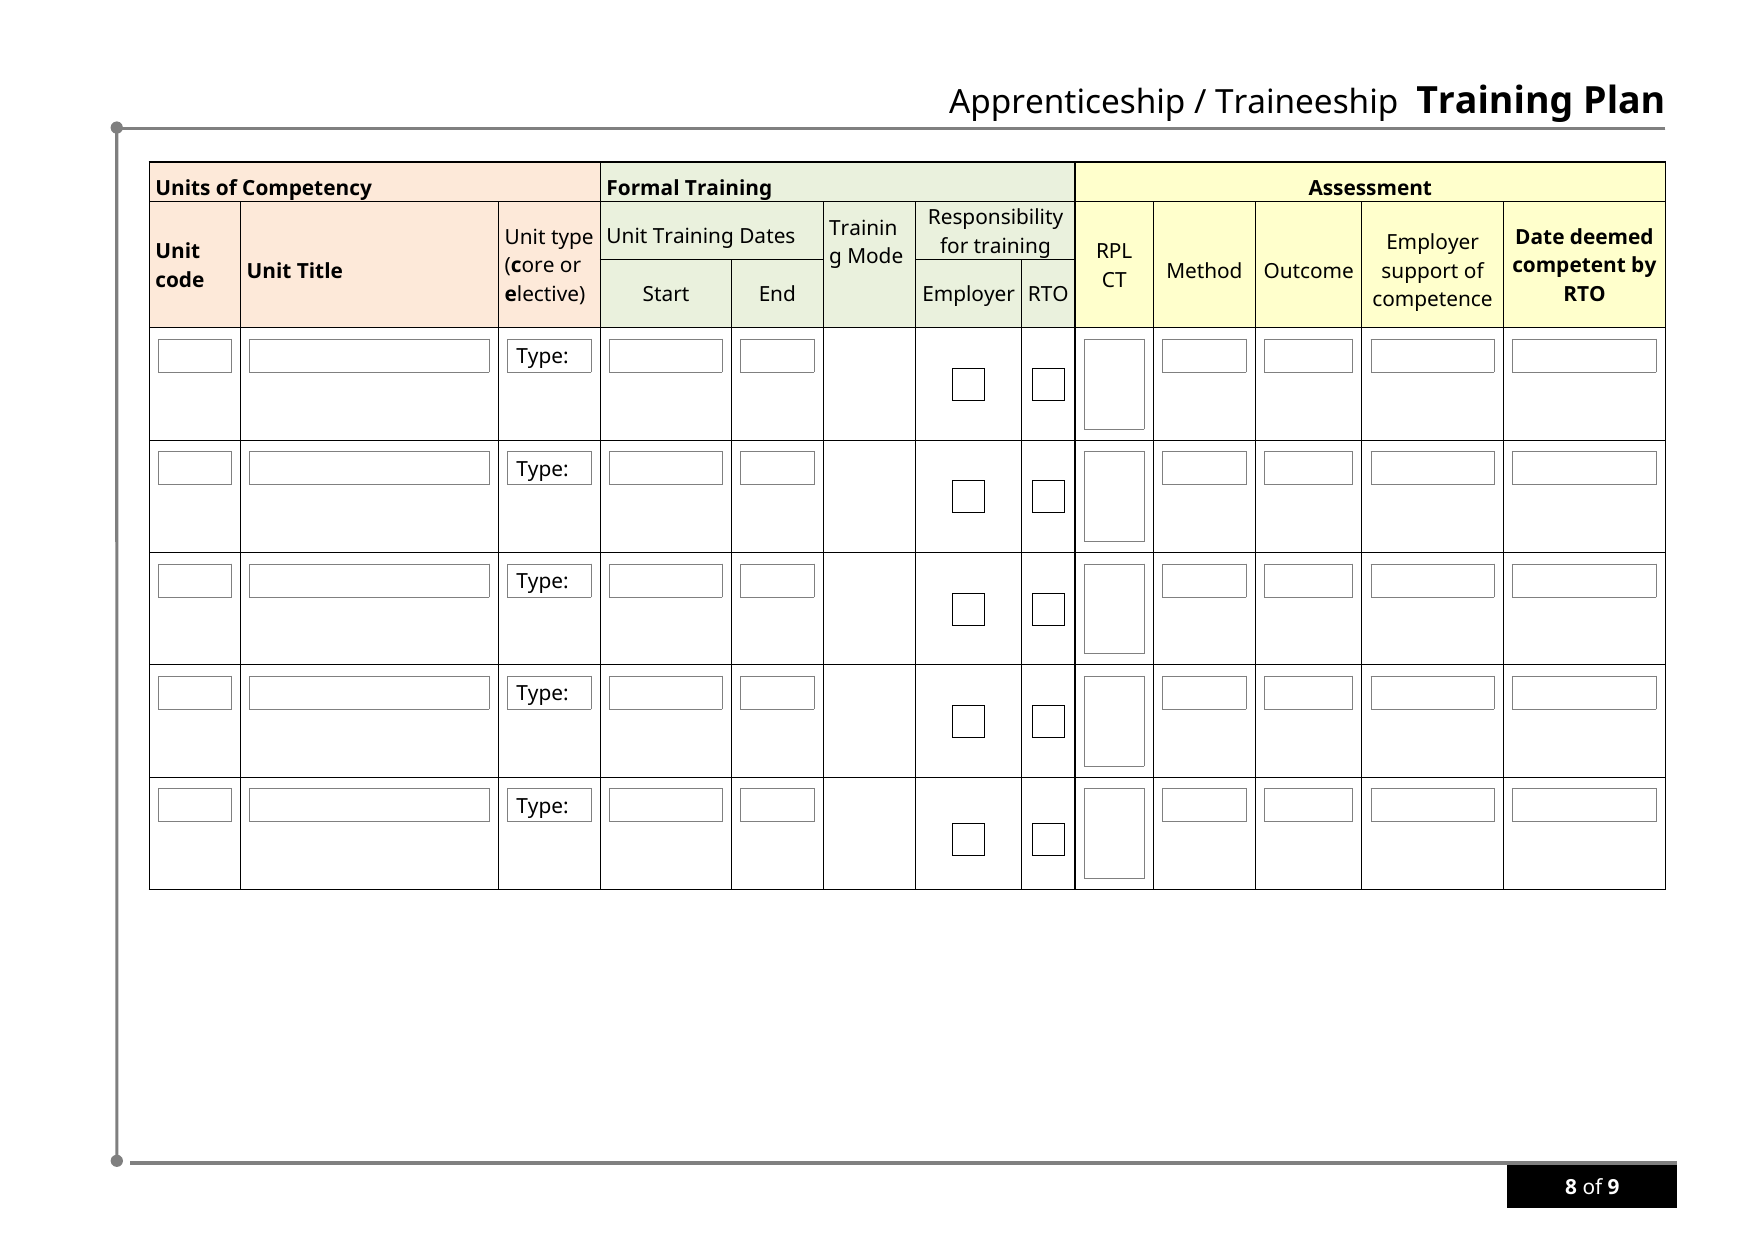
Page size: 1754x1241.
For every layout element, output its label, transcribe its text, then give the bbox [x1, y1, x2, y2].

table_cell [601, 778, 731, 889]
table_cell Unit code [150, 202, 240, 327]
table_cell [1362, 665, 1503, 777]
table_cell [499, 665, 600, 777]
table_cell [601, 328, 731, 439]
table_cell Outcome [1256, 202, 1361, 327]
table_cell [1256, 665, 1361, 777]
table_cell [916, 441, 1021, 552]
table_cell [916, 328, 1021, 439]
table_cell Method [1154, 202, 1255, 327]
table_cell [601, 441, 731, 552]
table_cell [1076, 778, 1153, 889]
table_cell [1022, 441, 1074, 552]
table_cell [601, 665, 731, 777]
table_cell [824, 778, 915, 889]
table_cell [732, 328, 823, 439]
table_header Formal Training [601, 163, 1074, 201]
table_cell [732, 665, 823, 777]
table_cell [150, 328, 240, 439]
table_cell [1504, 778, 1665, 889]
table_cell [1154, 778, 1255, 889]
table_cell [1076, 553, 1153, 664]
table_cell Unit Title [241, 202, 498, 327]
table_cell Unit Training Dates [601, 202, 823, 259]
table_cell [1256, 778, 1361, 889]
table_cell Unit type (core or elective) [499, 202, 600, 327]
table_cell [1504, 553, 1665, 664]
table_header Assessment [1076, 163, 1665, 201]
table_cell [150, 778, 240, 889]
table_cell [1504, 328, 1665, 439]
table_cell [150, 665, 240, 777]
table_cell [1504, 665, 1665, 777]
table_cell Start [601, 260, 731, 327]
table_cell Employer [916, 260, 1021, 327]
table_cell [499, 553, 600, 664]
table_cell [1154, 553, 1255, 664]
table_cell [1362, 553, 1503, 664]
table_cell [916, 665, 1021, 777]
table_cell [732, 778, 823, 889]
table_cell [1256, 553, 1361, 664]
table_cell [241, 553, 498, 664]
table_cell [916, 778, 1021, 889]
table_cell [241, 778, 498, 889]
table_cell [824, 665, 915, 777]
table_cell [241, 328, 498, 439]
table_cell [1504, 441, 1665, 552]
table_cell [1256, 441, 1361, 552]
table_cell [1154, 441, 1255, 552]
table_cell RPL CT [1076, 202, 1153, 327]
table_cell [241, 441, 498, 552]
table_cell [1362, 441, 1503, 552]
table_cell [1022, 328, 1074, 439]
table_cell RTO [1022, 260, 1074, 327]
table_cell [1154, 665, 1255, 777]
table_cell End [732, 260, 823, 327]
table_cell [732, 441, 823, 552]
table_cell [1256, 328, 1361, 439]
table_cell [499, 328, 600, 439]
table_cell [1076, 665, 1153, 777]
table_cell [824, 328, 915, 439]
table_cell Employer support of competence [1362, 202, 1503, 327]
table_cell [1022, 553, 1074, 664]
table_header Units of Competency [150, 163, 600, 201]
table_cell [1022, 665, 1074, 777]
table_cell [601, 553, 731, 664]
table_cell [150, 553, 240, 664]
table_cell [1022, 778, 1074, 889]
table_cell [150, 441, 240, 552]
table_cell [824, 441, 915, 552]
table_cell [1154, 328, 1255, 439]
table_cell [824, 553, 915, 664]
table_cell [1076, 441, 1153, 552]
table_cell [241, 665, 498, 777]
table_cell [916, 553, 1021, 664]
table_cell [1362, 328, 1503, 439]
table_cell [732, 553, 823, 664]
table_cell [499, 441, 600, 552]
table_cell Date deemed competent by RTO [1504, 202, 1665, 327]
table_cell Training Mode [824, 202, 915, 327]
table_cell [1362, 778, 1503, 889]
table_cell [1076, 328, 1153, 439]
table_cell [499, 778, 600, 889]
table_cell Responsibility for training [916, 202, 1074, 259]
